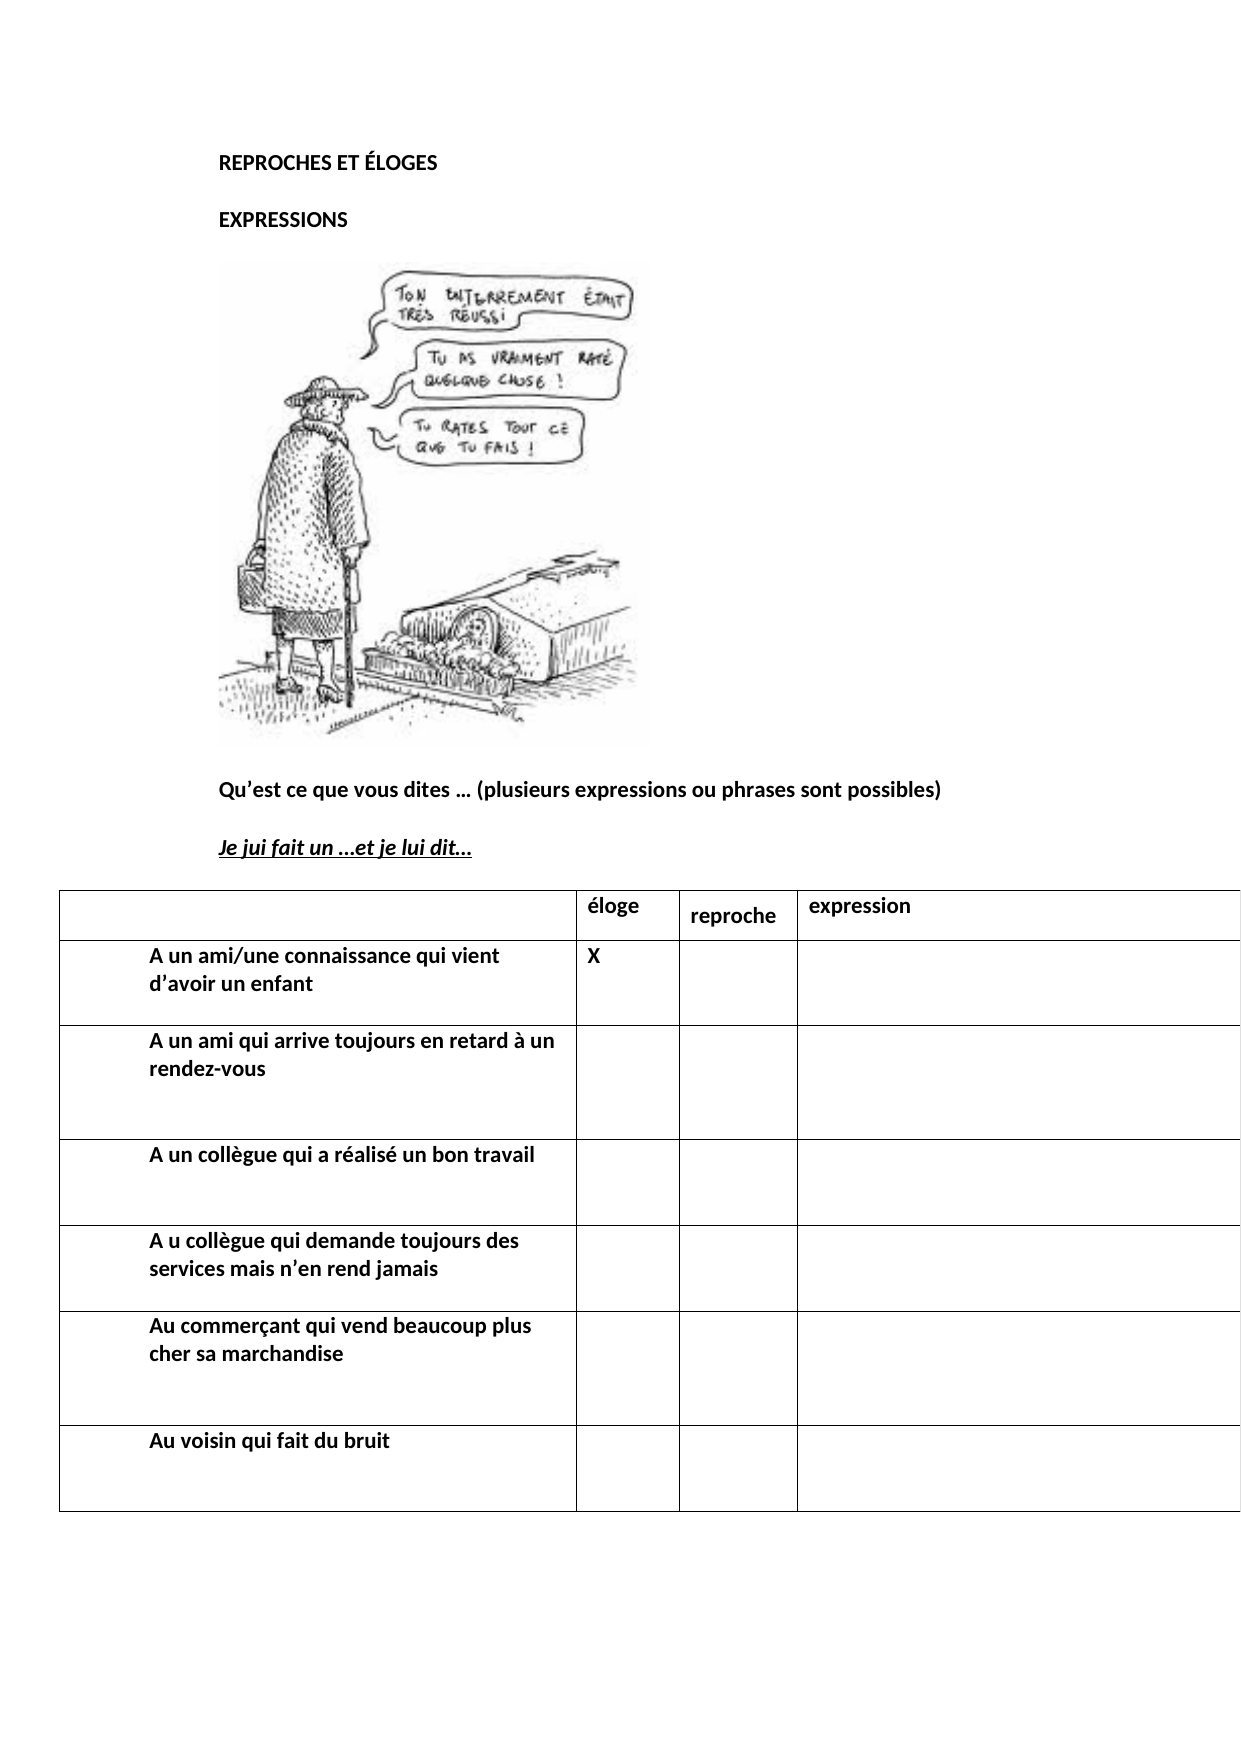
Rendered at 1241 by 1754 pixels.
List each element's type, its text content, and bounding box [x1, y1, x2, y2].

table_cell [680, 941, 797, 1025]
table_cell A un ami qui arrive toujours en retard à un rendez-vous [60, 1026, 576, 1139]
table_cell [577, 1426, 679, 1511]
table_cell A un collègue qui a réalisé un bon travail [60, 1140, 576, 1225]
table_cell [798, 1226, 1240, 1311]
table_cell [680, 1026, 797, 1139]
table_cell [577, 1226, 679, 1311]
table_header [60, 891, 576, 940]
table_cell [577, 1140, 679, 1225]
table_cell X [577, 941, 679, 1025]
table_header éloge [577, 891, 679, 940]
text Qu’est ce que vous dites … (plusieurs expressions ou phrases sont possibles) [142, 776, 1063, 803]
table_cell [577, 1312, 679, 1425]
table_cell A u collègue qui demande toujours des services mais n’en rend jamais [60, 1226, 576, 1311]
picture [218, 262, 650, 747]
table_cell [798, 1026, 1240, 1139]
table_cell Au voisin qui fait du bruit [60, 1426, 576, 1511]
table_cell [798, 1426, 1240, 1511]
table_header reproche [680, 891, 797, 940]
table_cell [680, 1140, 797, 1225]
table_cell [798, 941, 1240, 1025]
table_cell [680, 1426, 797, 1511]
table_cell [577, 1026, 679, 1139]
text Je jui fait un …et je lui dit… [142, 833, 1063, 861]
table_cell [680, 1312, 797, 1425]
table_cell [680, 1226, 797, 1311]
table_header expression [798, 891, 1240, 940]
table_cell [798, 1140, 1240, 1225]
table_cell A un ami/une connaissance qui vient d’avoir un enfant [60, 941, 576, 1025]
table_cell [798, 1312, 1240, 1425]
text EXPRESSIONS [142, 205, 1063, 233]
table_cell Au commerçant qui vend beaucoup plus cher sa marchandise [60, 1312, 576, 1425]
text REPROCHES ET ÉLOGES [142, 148, 1063, 176]
